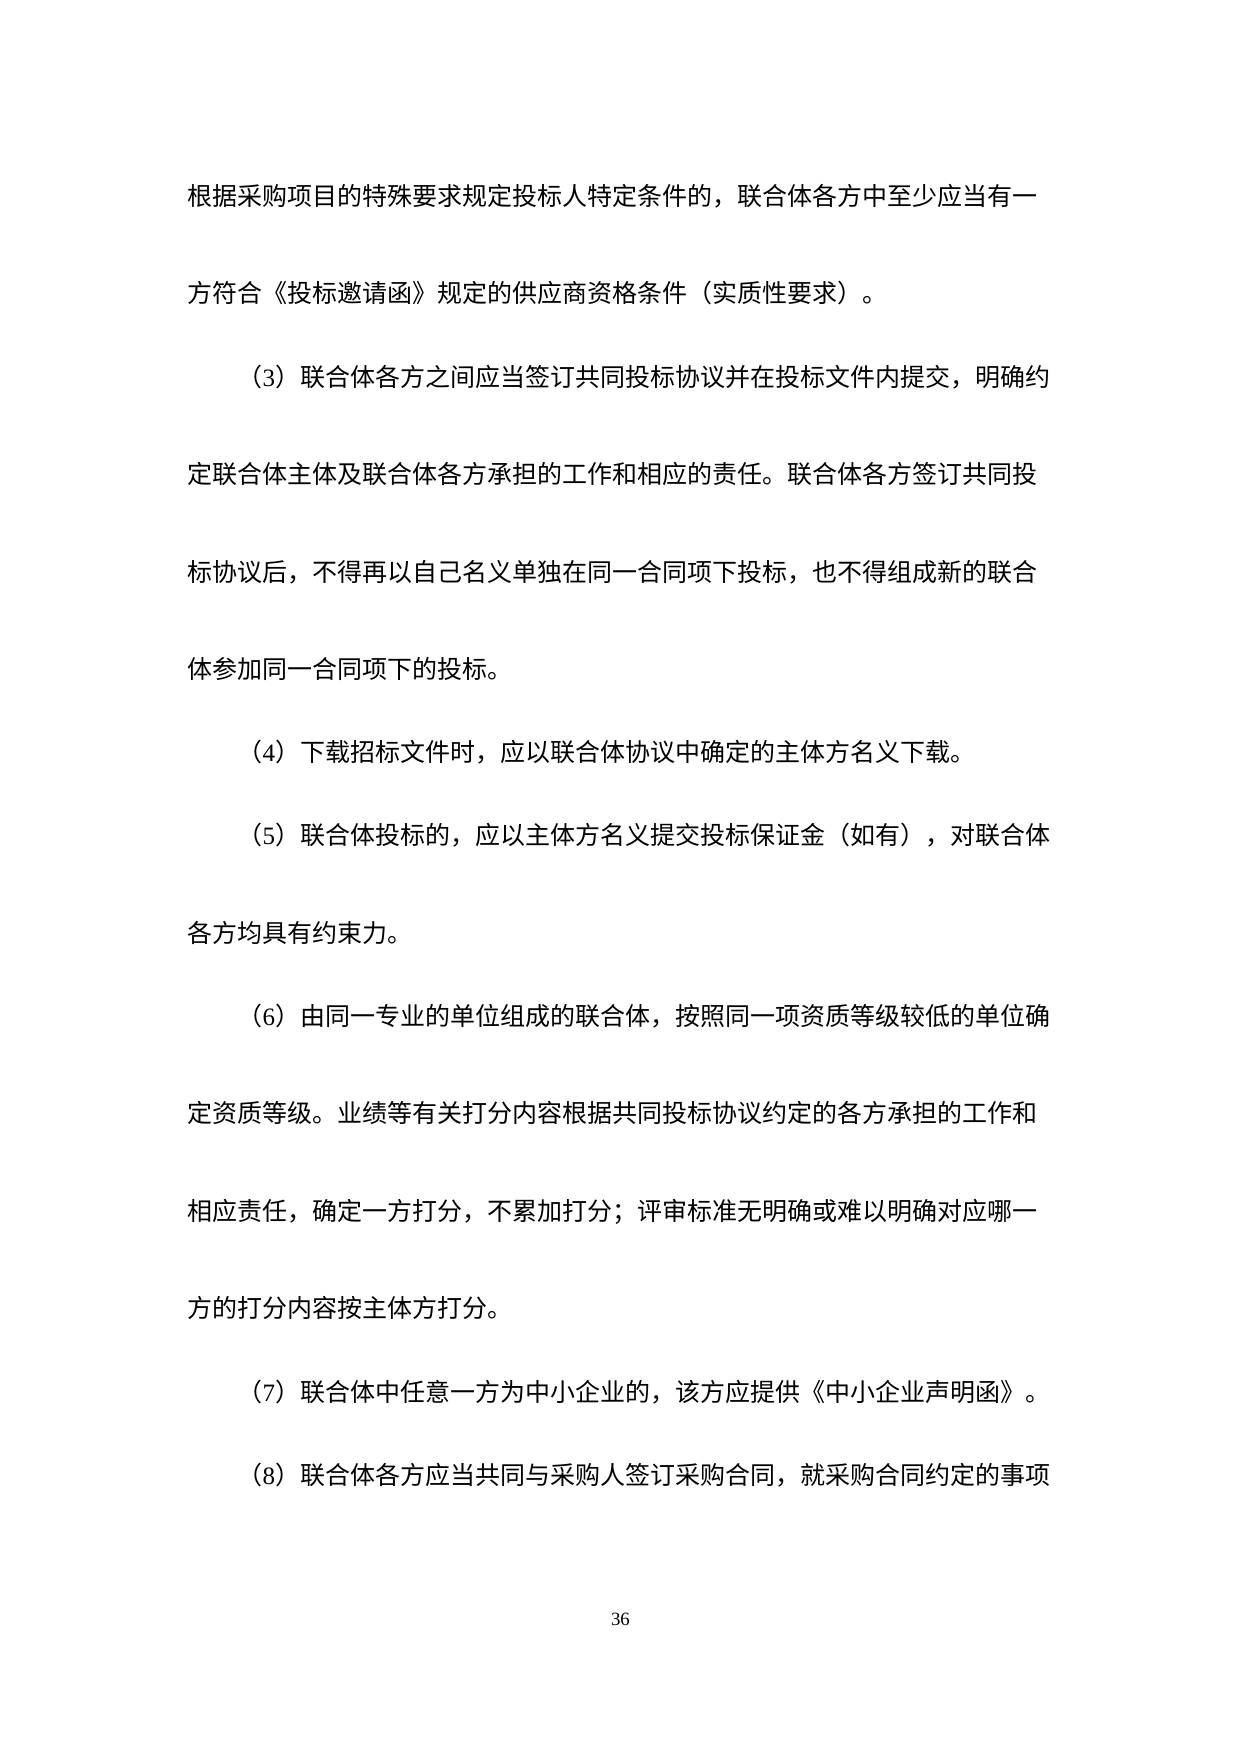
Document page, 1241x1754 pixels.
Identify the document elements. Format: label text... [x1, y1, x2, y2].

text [187, 1441, 1053, 1506]
text （6）由同一专业的单位组成的联合体，按照同一项资质等级较低的单位确定资质等级。业绩等有关打分内容根据共同投标协议约定的各方承担的工作和相应责任，确定一方打分，不累加打分；评审标准无明确或难以明确对应哪一方的打分内容按主体方打分。 [187, 982, 1053, 1339]
text （3）联合体各方之间应当签订共同投标协议并在投标文件内提交，明确约定联合体主体及联合体各方承担的工作和相应的责任。联合体各方签订共同投标协议后，不得再以自己名义单独在同一合同项下投标，也不得组成新的联合体参加同一合同项下的投标。 [187, 343, 1053, 700]
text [187, 162, 1053, 324]
text （7）联合体中任意一方为中小企业的，该方应提供《中小企业声明函》。 [187, 1358, 1053, 1423]
text （4）下载招标文件时，应以联合体协议中确定的主体方名义下载。 [187, 718, 1053, 783]
text （5）联合体投标的，应以主体方名义提交投标保证金（如有），对联合体各方均具有约束力。 [187, 801, 1053, 964]
